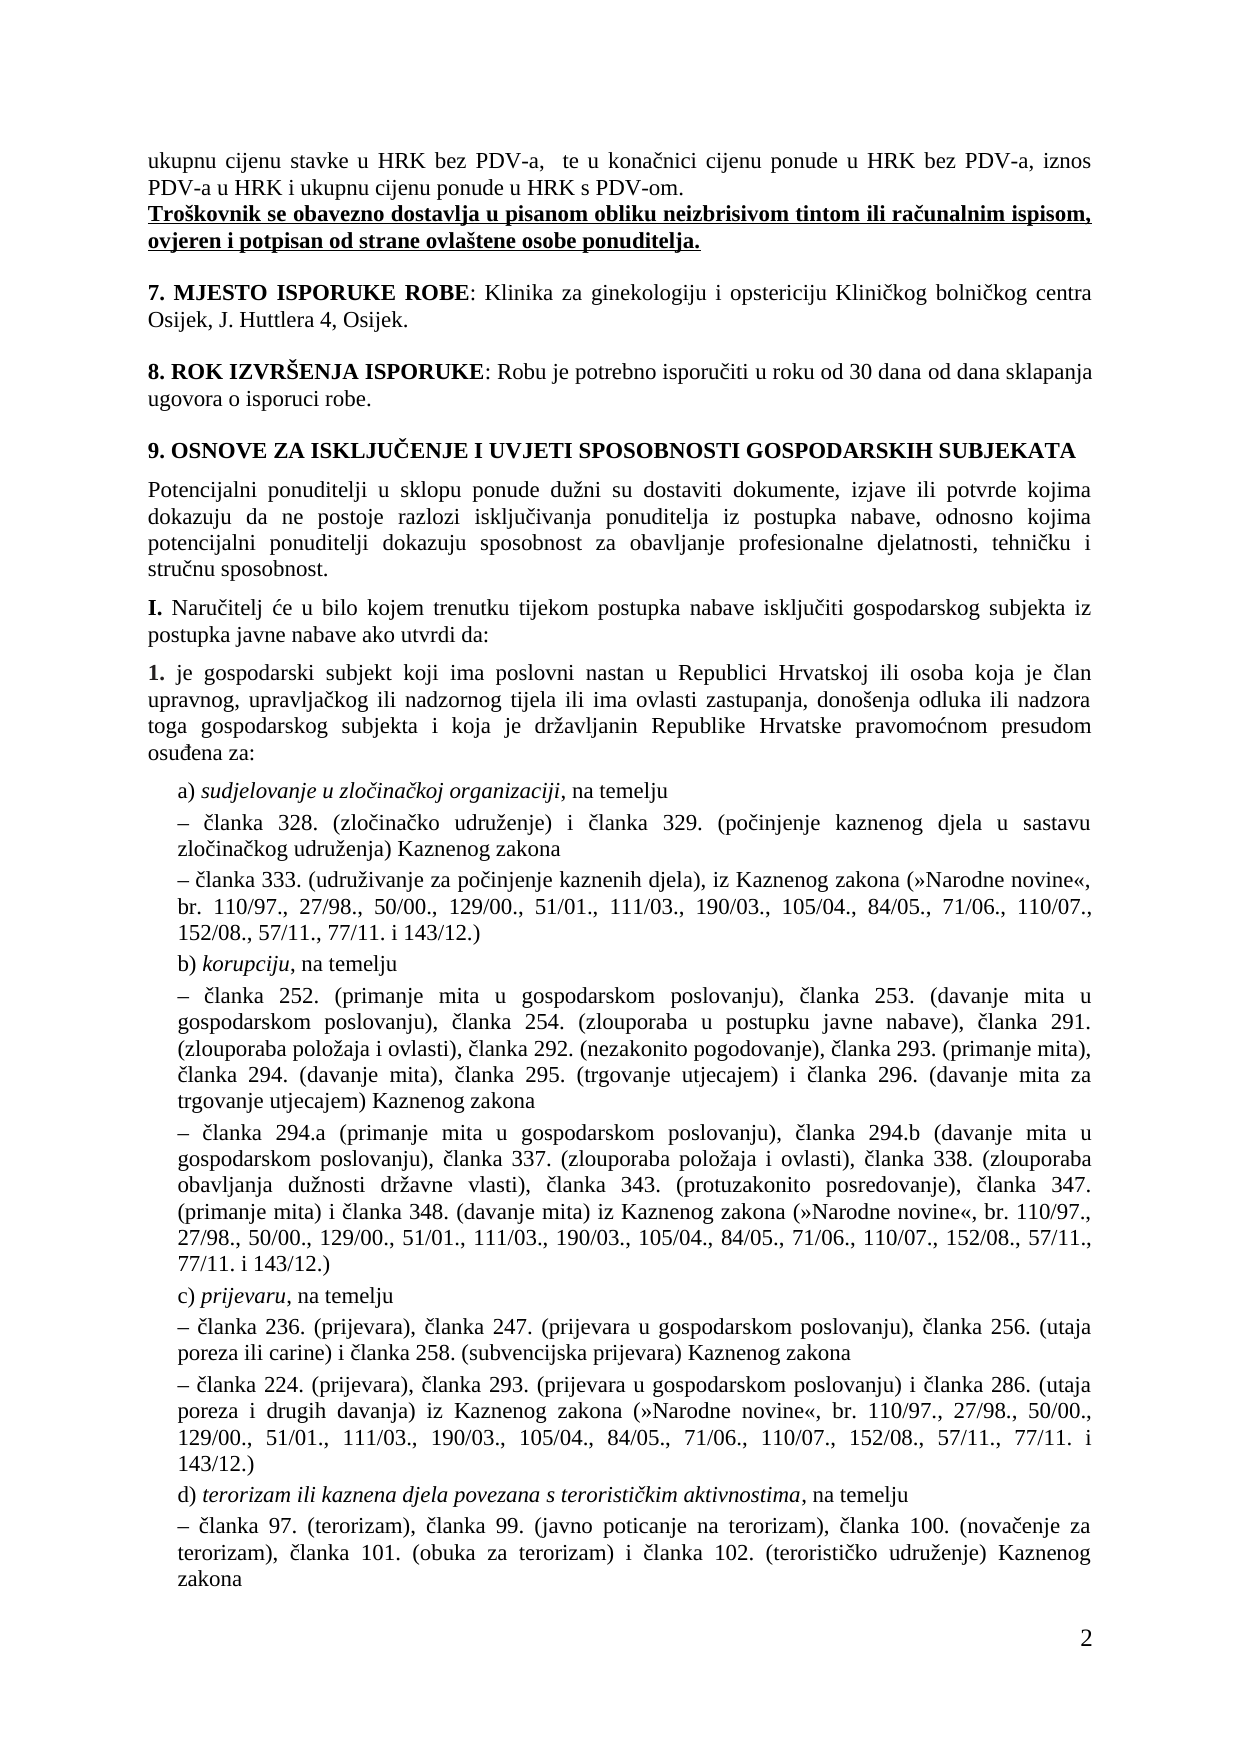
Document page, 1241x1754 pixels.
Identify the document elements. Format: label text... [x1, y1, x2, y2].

text I. Naručitelj će u bilo kojem trenutku tijekom postupka nabave isključiti gospodarskog subjekta iz postupka javne nabave ako utvrdi da: [148, 594, 1093, 647]
text b) korupciju, na temelju [177, 951, 1093, 977]
text 1. je gospodarski subjekt koji ima poslovni nastan u Republici Hrvatskoj ili osoba koja je član upravnog, upravljačkog ili nadzornog tijela ili ima ovlasti zastupanja, donošenja odluka ili nadzora toga gospodarskog subjekta i koja je državljanin Republike Hrvatske pravomoćnom presudom osuđena za: [148, 659, 1093, 765]
text 7. MJESTO ISPORUKE ROBE: Klinika za ginekologiju i opstericiju Kliničkog bolničkog centra Osijek, J. Huttlera 4, Osijek. [148, 279, 1093, 332]
text Potencijalni ponuditelji u sklopu ponude dužni su dostaviti dokumente, izjave ili potvrde kojima dokazuju da ne postoje razlozi isključivanja ponuditelja iz postupka nabave, odnosno kojima potencijalni ponuditelji dokazuju sposobnost za obavljanje profesionalne djelatnosti, tehničku i stručnu sposobnost. [148, 476, 1093, 582]
text Troškovnik se obavezno dostavlja u pisanom obliku neizbrisivom tintom ili računalnim ispisom, ovjeren i potpisan od strane ovlaštene osobe ponuditelja. [148, 200, 1093, 253]
text – članka 224. (prijevara), članka 293. (prijevara u gospodarskom poslovanju) i članka 286. (utaja poreza i drugih davanja) iz Kaznenog zakona (»Narodne novine«, br. 110/97., 27/98., 50/00., 129/00., 51/01., 111/03., 190/03., 105/04., 84/05., 71/06., 110/07., 152/08., 57/11., 77/11. i 143/12.) [177, 1371, 1093, 1476]
text – članka 328. (zločinačko udruženje) i članka 329. (počinjenje kaznenog djela u sastavu zločinačkog udruženja) Kaznenog zakona [177, 809, 1093, 861]
text – članka 333. (udruživanje za počinjenje kaznenih djela), iz Kaznenog zakona (»Narodne novine«, br. 110/97., 27/98., 50/00., 129/00., 51/01., 111/03., 190/03., 105/04., 84/05., 71/06., 110/07., 152/08., 57/11., 77/11. i 143/12.) [177, 866, 1093, 946]
text 9. OSNOVE ZA ISKLJUČENJE I UVJETI SPOSOBNOSTI GOSPODARSKIH SUBJEKATA [148, 437, 1093, 464]
text – članka 97. (terorizam), članka 99. (javno poticanje na terorizam), članka 100. (novačenje za terorizam), članka 101. (obuka za terorizam) i članka 102. (terorističko udruženje) Kaznenog zakona [177, 1513, 1093, 1592]
text d) terorizam ili kaznena djela povezana s terorističkim aktivnostima, na temelju [177, 1481, 1093, 1508]
text – članka 294.a (primanje mita u gospodarskom poslovanju), članka 294.b (davanje mita u gospodarskom poslovanju), članka 337. (zlouporaba položaja i ovlasti), članka 338. (zlouporaba obavljanja dužnosti državne vlasti), članka 343. (protuzakonito posredovanje), članka 347. (primanje mita) i članka 348. (davanje mita) iz Kaznenog zakona (»Narodne novine«, br. 110/97., 27/98., 50/00., 129/00., 51/01., 111/03., 190/03., 105/04., 84/05., 71/06., 110/07., 152/08., 57/11., 77/11. i 143/12.) [177, 1119, 1093, 1277]
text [148, 148, 1093, 200]
text 8. ROK IZVRŠENJA ISPORUKE: Robu je potrebno isporučiti u roku od 30 dana od dana sklapanja ugovora o isporuci robe. [148, 358, 1093, 411]
text a) sudjelovanje u zločinačkoj organizaciji, na temelju [177, 777, 1093, 804]
text – članka 236. (prijevara), članka 247. (prijevara u gospodarskom poslovanju), članka 256. (utaja poreza ili carine) i članka 258. (subvencijska prijevara) Kaznenog zakona [177, 1313, 1093, 1366]
text c) prijevaru, na temelju [177, 1282, 1093, 1308]
text – članka 252. (primanje mita u gospodarskom poslovanju), članka 253. (davanje mita u gospodarskom poslovanju), članka 254. (zlouporaba u postupku javne nabave), članka 291. (zlouporaba položaja i ovlasti), članka 292. (nezakonito pogodovanje), članka 293. (primanje mita), članka 294. (davanje mita), članka 295. (trgovanje utjecajem) i članka 296. (davanje mita za trgovanje utjecajem) Kaznenog zakona [177, 982, 1093, 1114]
